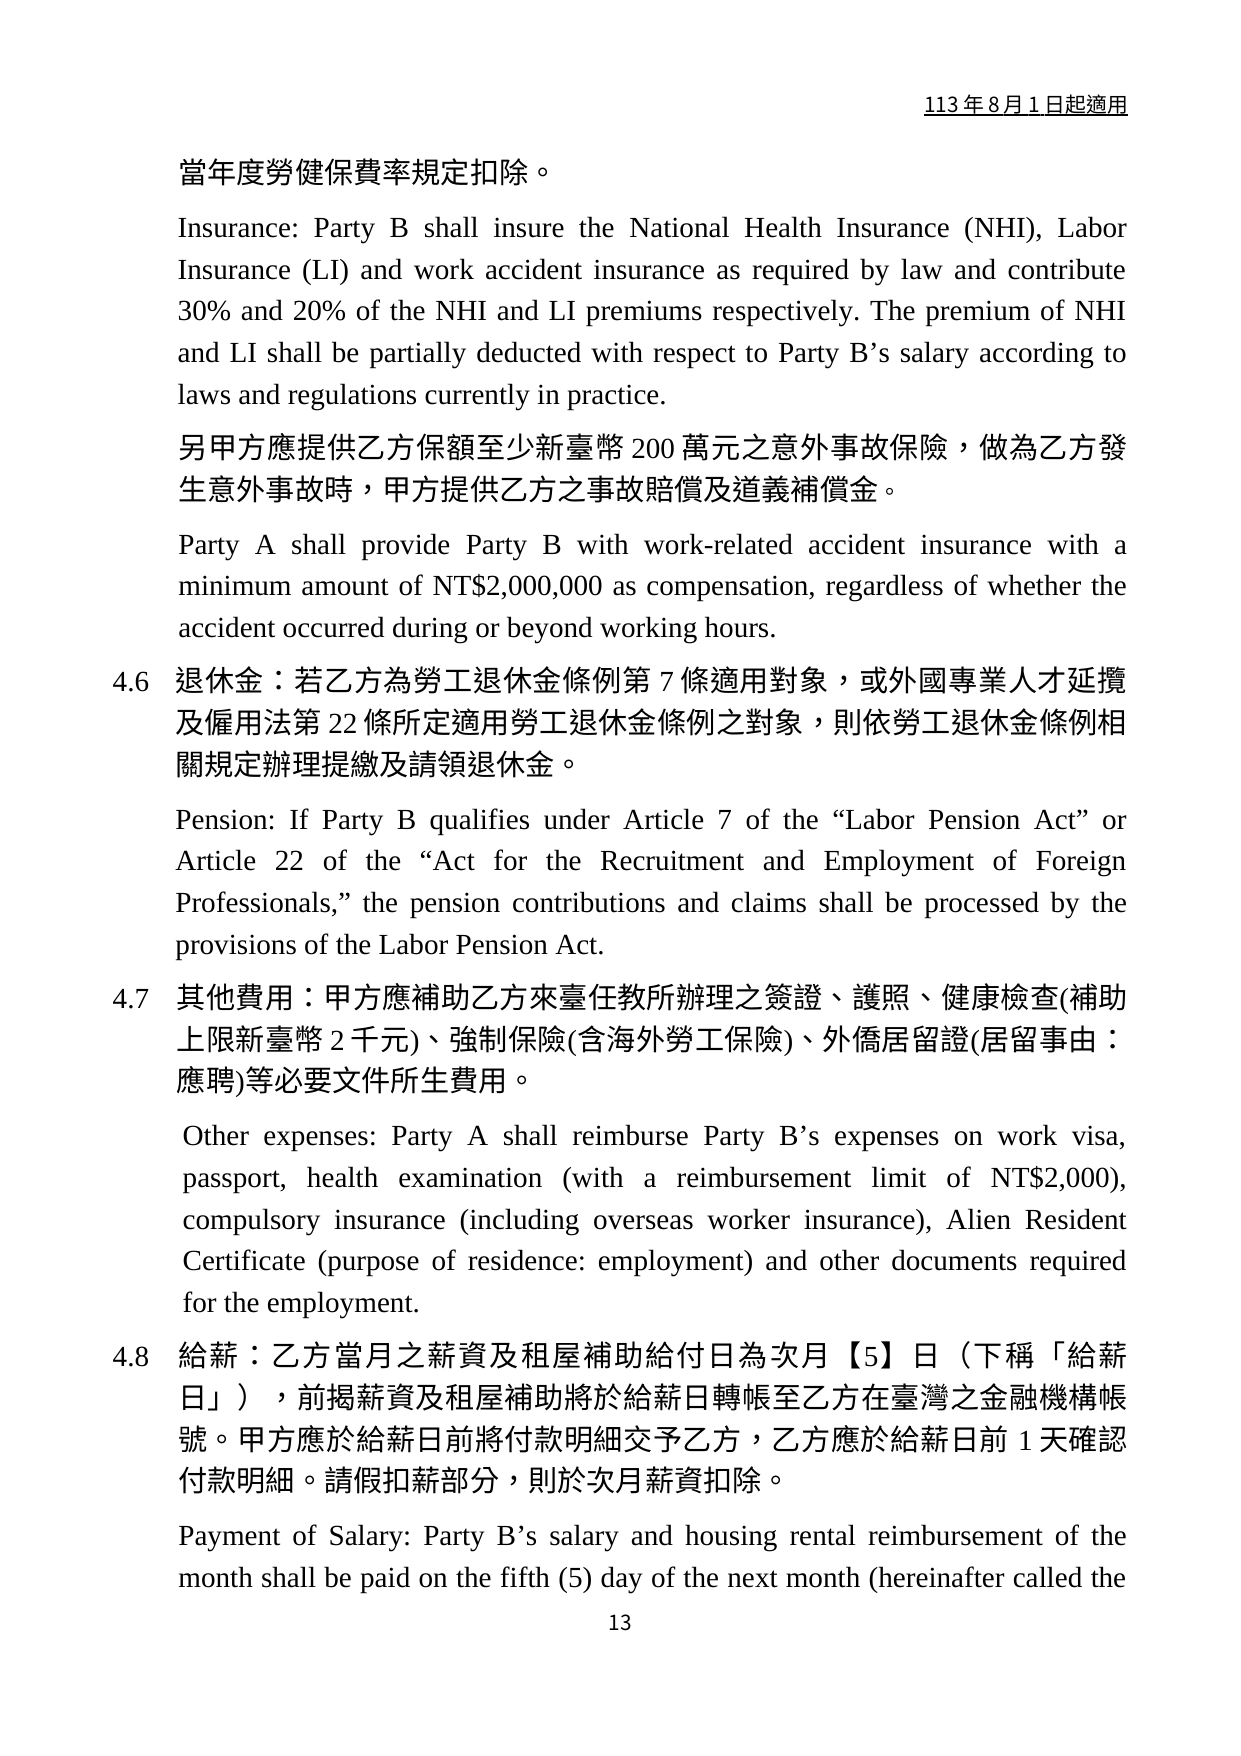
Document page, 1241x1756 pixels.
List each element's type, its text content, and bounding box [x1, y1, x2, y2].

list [112, 150, 1128, 192]
text 4.8 給薪：乙方當月之薪資及租屋補助給付日為次月【5】日（下稱「給薪日」），前揭薪資及租屋補助將於給薪日轉帳至乙方在臺灣之金融機構帳號。甲方應於給薪日前將付款明細交予乙方，乙方應於給薪日前1天確認付款明細。請假扣薪部分，則於次月薪資扣除。 [112, 1333, 1128, 1500]
text 4.7 其他費用：甲方應補助乙方來臺任教所辦理之簽證、護照、健康檢查(補助上限新臺幣2千元)、強制保險(含海外勞工保險)、外僑居留證(居留事由：應聘)等必要文件所生費用。 [112, 975, 1128, 1100]
list Insurance: Party B shall insure the National Health Insurance (NHI), Labor Insurance (LI) and work accident insurance as required by law and contribute 30% and 20% of the NHI and LI premiums respectively. The premium of NHI and LI shall be partially deducted with respect to Party B’s salary according to laws and regulations currently in practice. [177, 204, 1128, 412]
text Party A shall provide Party B with work-related accident insurance with a minimum amount of NT$2,000,000 as compensation, regardless of whether the accident occurred during or beyond working hours. [178, 521, 1128, 646]
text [112, 1512, 1128, 1596]
text Pension: If Party B qualifies under Article 7 of the “Labor Pension Act” or Article 22 of the “Act for the Recruitment and Employment of Foreign Professionals,” the pension contributions and claims shall be processed by the provisions of the Labor Pension Act. [112, 796, 1128, 962]
text Other expenses: Party A shall reimburse Party B’s expenses on work visa, passport, health examination (with a reimbursement limit of NT$2,000), compulsory insurance (including overseas worker insurance), Alien Resident Certificate (purpose of residence: employment) and other documents required for the employment. [112, 1112, 1128, 1321]
text 4.6 退休金：若乙方為勞工退休金條例第7條適用對象，或外國專業人才延攬及僱用法第22條所定適用勞工退休金條例之對象，則依勞工退休金條例相關規定辦理提繳及請領退休金。 [112, 658, 1128, 783]
text 另甲方應提供乙方保額至少新臺幣200萬元之意外事故保險，做為乙方發生意外事故時，甲方提供乙方之事故賠償及道義補償金。 [178, 425, 1128, 508]
